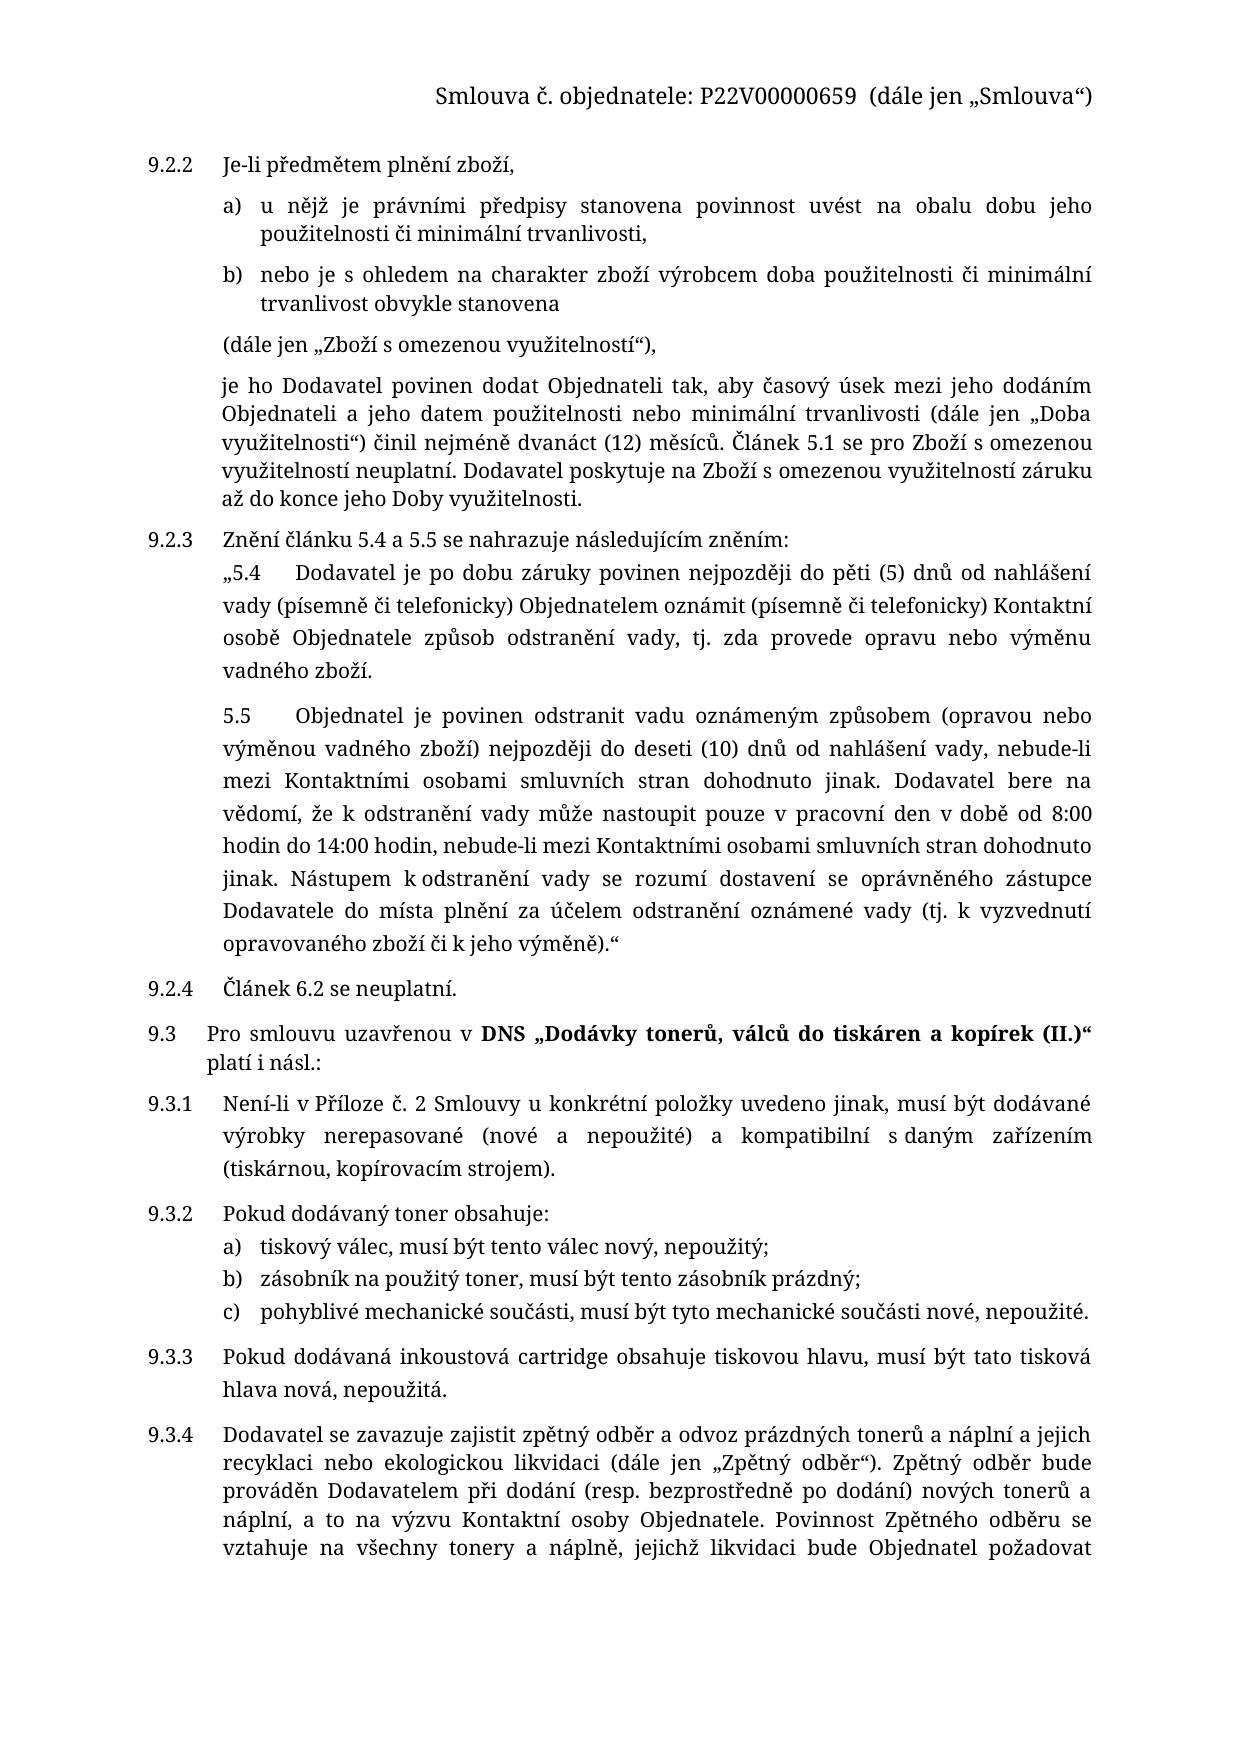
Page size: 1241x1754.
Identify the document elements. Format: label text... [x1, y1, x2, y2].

list 5.5 Objednatel je povinen odstranit vadu oznámeným způsobem (opravou nebo výměnou vadného zboží) nejpozději do deseti (10) dnů od nahlášení vady, nebude-li mezi Kontaktními osobami smluvních stran dohodnuto jinak. Dodavatel bere na vědomí, že k odstranění vady může nastoupit pouze v pracovní den v době od 8:00 hodin do 14:00 hodin, nebude-li mezi Kontaktními osobami smluvních stran dohodnuto jinak. Nástupem k odstranění vady se rozumí dostavení se oprávněného zástupce Dodavatele do místa plnění za účelem odstranění oznámené vady (tj. k vyzvednutí opravovaného zboží či k jeho výměně).“ [223, 701, 1093, 958]
list Znění článku 5.4 a 5.5 se nahrazuje následujícím zněním: [148, 526, 1093, 554]
list u nějž je právními předpisy stanovena povinnost uvést na obalu dobu jeho použitelnosti či minimální trvanlivosti, [223, 191, 1093, 248]
list Pro smlouvu uzavřenou v DNS „Dodávky tonerů, válců do tiskáren a kopírek (II.)“ platí i násl.: [148, 1019, 1093, 1076]
list nebo je s ohledem na charakter zboží výrobcem doba použitelnosti či minimální trvanlivost obvykle stanovena [223, 261, 1093, 317]
list tiskový válec, musí být tento válec nový, nepoužitý; [223, 1232, 1093, 1260]
list Není-li v Příloze č. 2 Smlouvy u konkrétní položky uvedeno jinak, musí být dodávané výrobky nerepasované (nové a nepoužité) a kompatibilní s daným zařízením (tiskárnou, kopírovacím strojem). [148, 1089, 1093, 1182]
text je ho Dodavatel povinen dodat Objednateli tak, aby časový úsek mezi jeho dodáním Objednateli a jeho datem použitelnosti nebo minimální trvanlivosti (dále jen „Doba využitelnosti“) činil nejméně dvanáct (12) měsíců. Článek 5.1 se pro Zboží s omezenou využitelností neuplatní. Dodavatel poskytuje na Zboží s omezenou využitelností záruku až do konce jeho Doby využitelnosti. [221, 371, 1093, 513]
list pohyblivé mechanické součásti, musí být tyto mechanické součásti nové, nepoužité. [223, 1297, 1093, 1325]
list zásobník na použitý toner, musí být tento zásobník prázdný; [223, 1264, 1093, 1293]
list „5.4 Dodavatel je po dobu záruky povinen nejpozději do pěti (5) dnů od nahlášení vady (písemně či telefonicky) Objednatelem oznámit (písemně či telefonicky) Kontaktní osobě Objednatele způsob odstranění vady, tj. zda provede opravu nebo výměnu vadného zboží. [223, 558, 1093, 684]
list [148, 1420, 1093, 1562]
list Článek 6.2 se neuplatní. [148, 974, 1093, 1003]
text (dále jen „Zboží s omezenou využitelností“), [223, 330, 1093, 358]
list Pokud dodávaný toner obsahuje: [148, 1199, 1093, 1228]
list Je-li předmětem plnění zboží, [148, 150, 1093, 179]
list Pokud dodávaná inkoustová cartridge obsahuje tiskovou hlavu, musí být tato tisková hlava nová, nepoužitá. [148, 1342, 1093, 1403]
